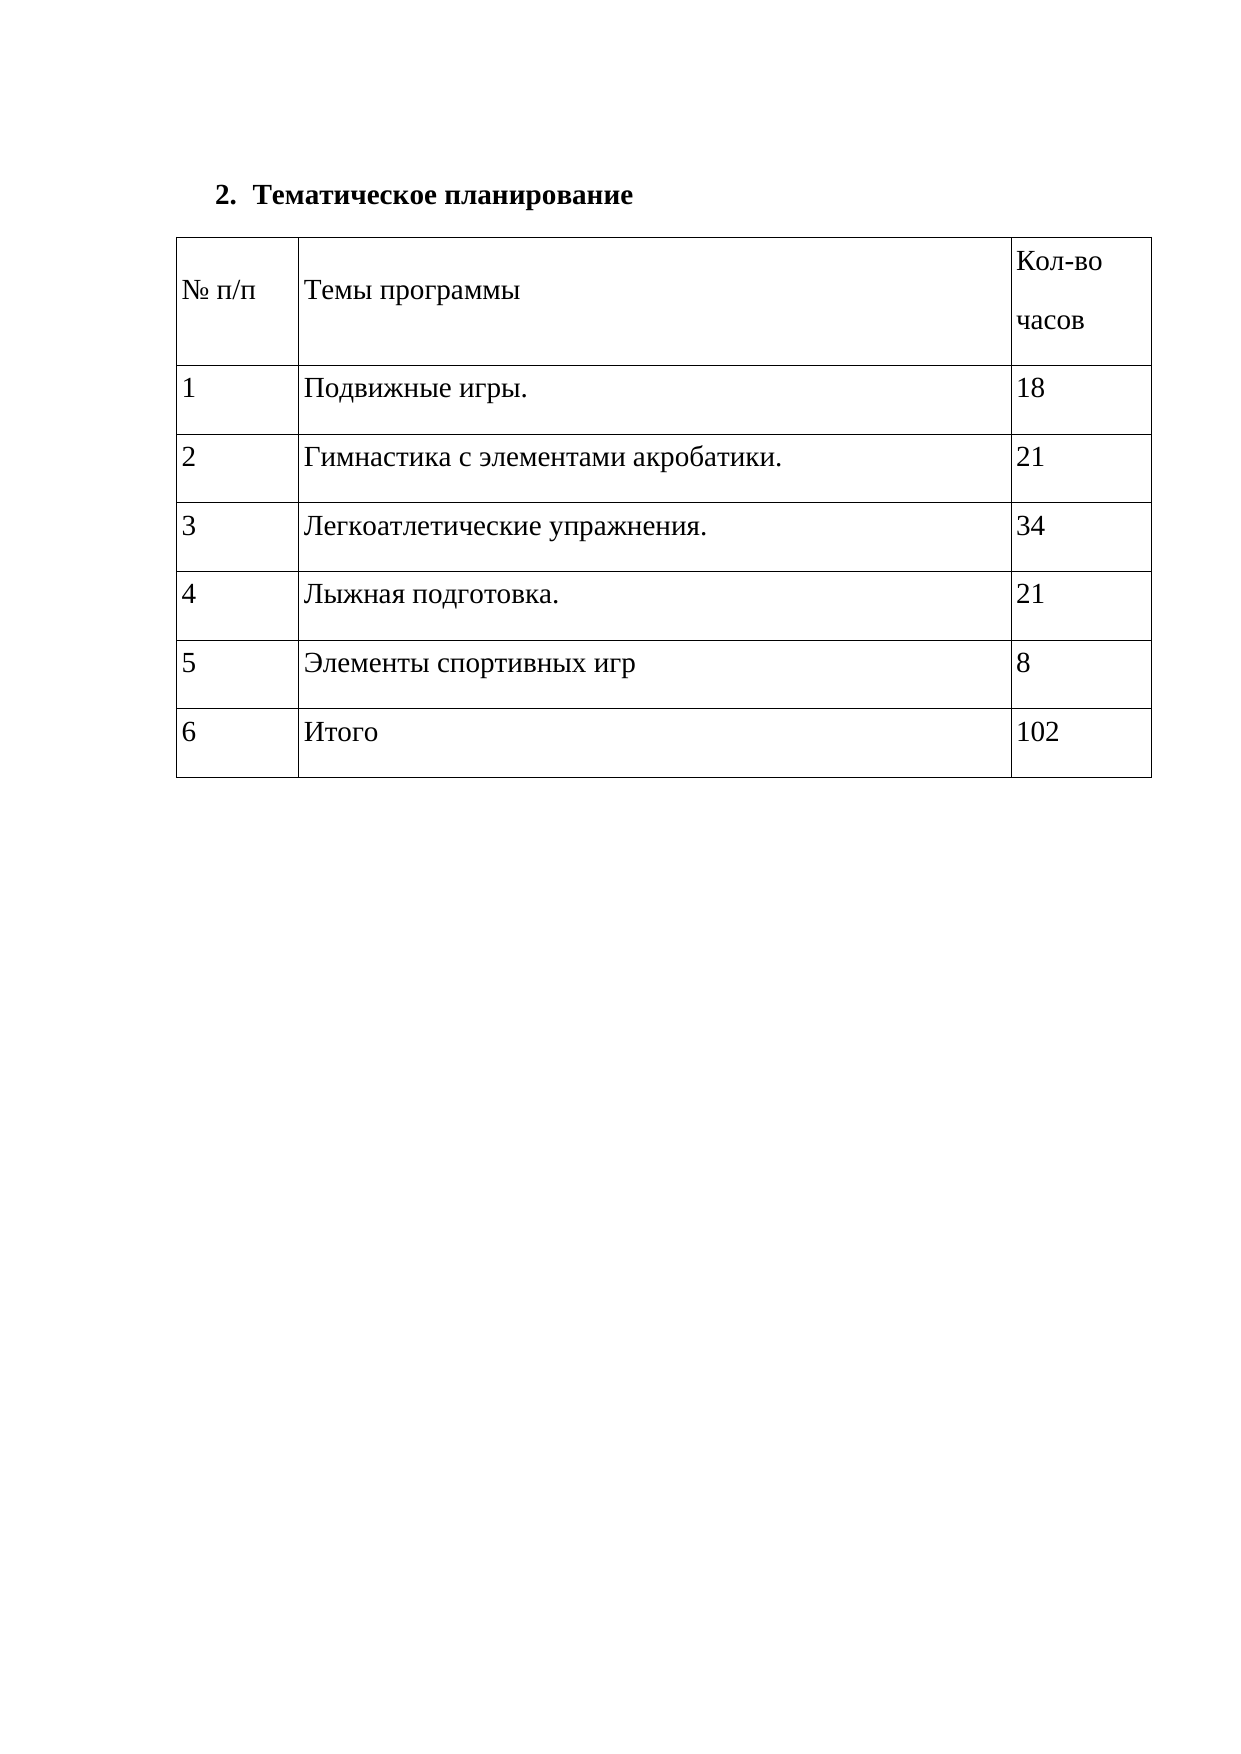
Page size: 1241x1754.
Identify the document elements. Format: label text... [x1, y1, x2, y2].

table_cell 5 [177, 641, 298, 708]
table_header Темы программы [299, 238, 1011, 365]
table_header Кол-во часов [1012, 238, 1151, 365]
table_cell 102 [1012, 709, 1151, 777]
table_cell 2 [177, 435, 298, 502]
table_cell 21 [1012, 435, 1151, 502]
table_cell 1 [177, 366, 298, 433]
table_cell 34 [1012, 503, 1151, 571]
table_cell Подвижные игры. [299, 366, 1011, 433]
table_header № п/п [177, 238, 298, 365]
table_cell 18 [1012, 366, 1151, 433]
table_cell Легкоатлетические упражнения. [299, 503, 1011, 571]
table_cell 21 [1012, 572, 1151, 639]
table_cell Гимнастика с элементами акробатики. [299, 435, 1011, 502]
table_cell 4 [177, 572, 298, 639]
table_cell Элементы спортивных игр [299, 641, 1011, 708]
list Тематическое планирование [215, 177, 1152, 211]
table_cell 8 [1012, 641, 1151, 708]
table_cell 6 [177, 709, 298, 777]
table_cell Лыжная подготовка. [299, 572, 1011, 639]
table_cell Итого [299, 709, 1011, 777]
table_cell 3 [177, 503, 298, 571]
